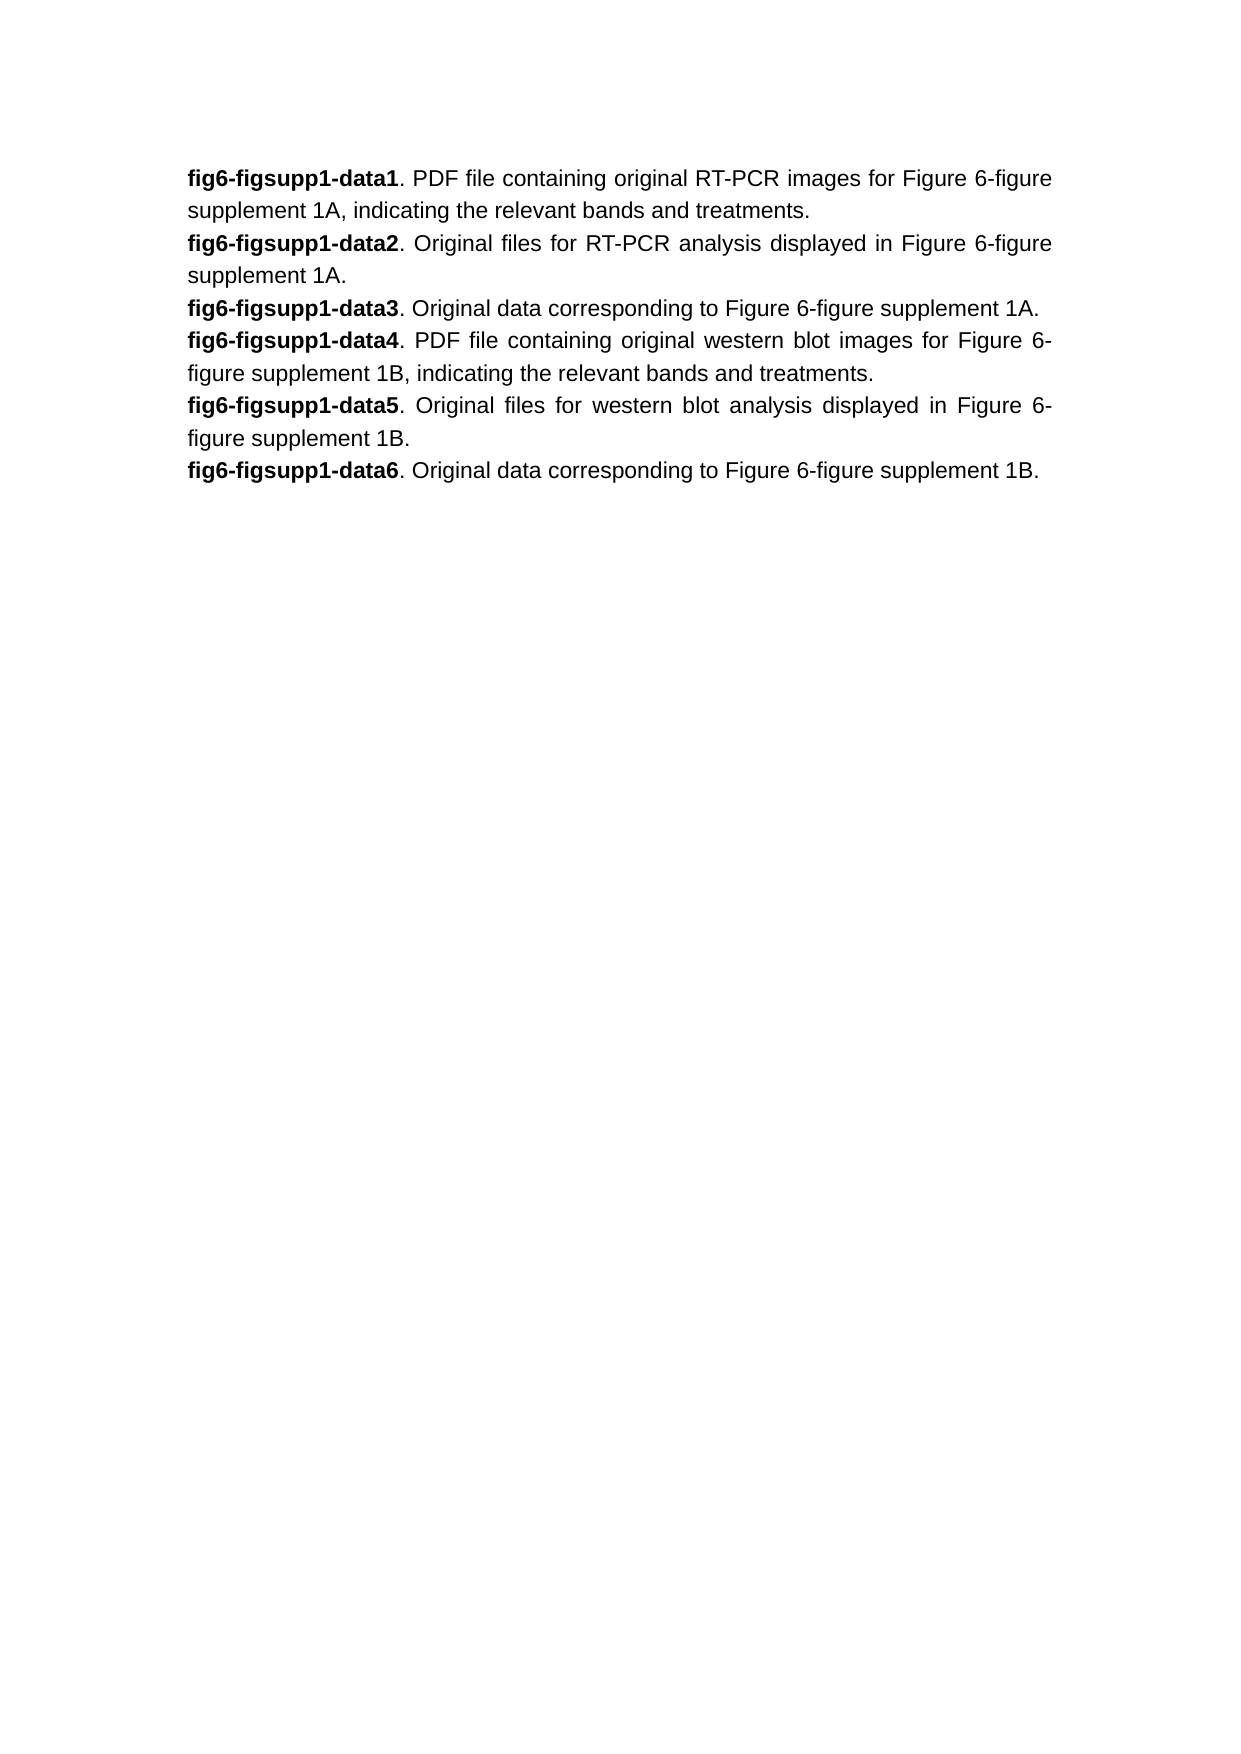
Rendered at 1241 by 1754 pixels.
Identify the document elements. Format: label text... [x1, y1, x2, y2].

text fig6-figsupp1-data4. PDF file containing original western blot images for Figure 6-figure supplement 1B, indicating the relevant bands and treatments. [187, 324, 1053, 389]
text fig6-figsupp1-data6. Original data corresponding to Figure 6-figure supplement 1B. [187, 454, 1053, 487]
text fig6-figsupp1-data2. Original files for RT-PCR analysis displayed in Figure 6-figure supplement 1A. [187, 227, 1053, 292]
text fig6-figsupp1-data3. Original data corresponding to Figure 6-figure supplement 1A. [187, 292, 1053, 324]
text fig6-figsupp1-data1. PDF file containing original RT-PCR images for Figure 6-figure supplement 1A, indicating the relevant bands and treatments. [187, 162, 1053, 227]
text fig6-figsupp1-data5. Original files for western blot analysis displayed in Figure 6-figure supplement 1B. [187, 389, 1053, 454]
